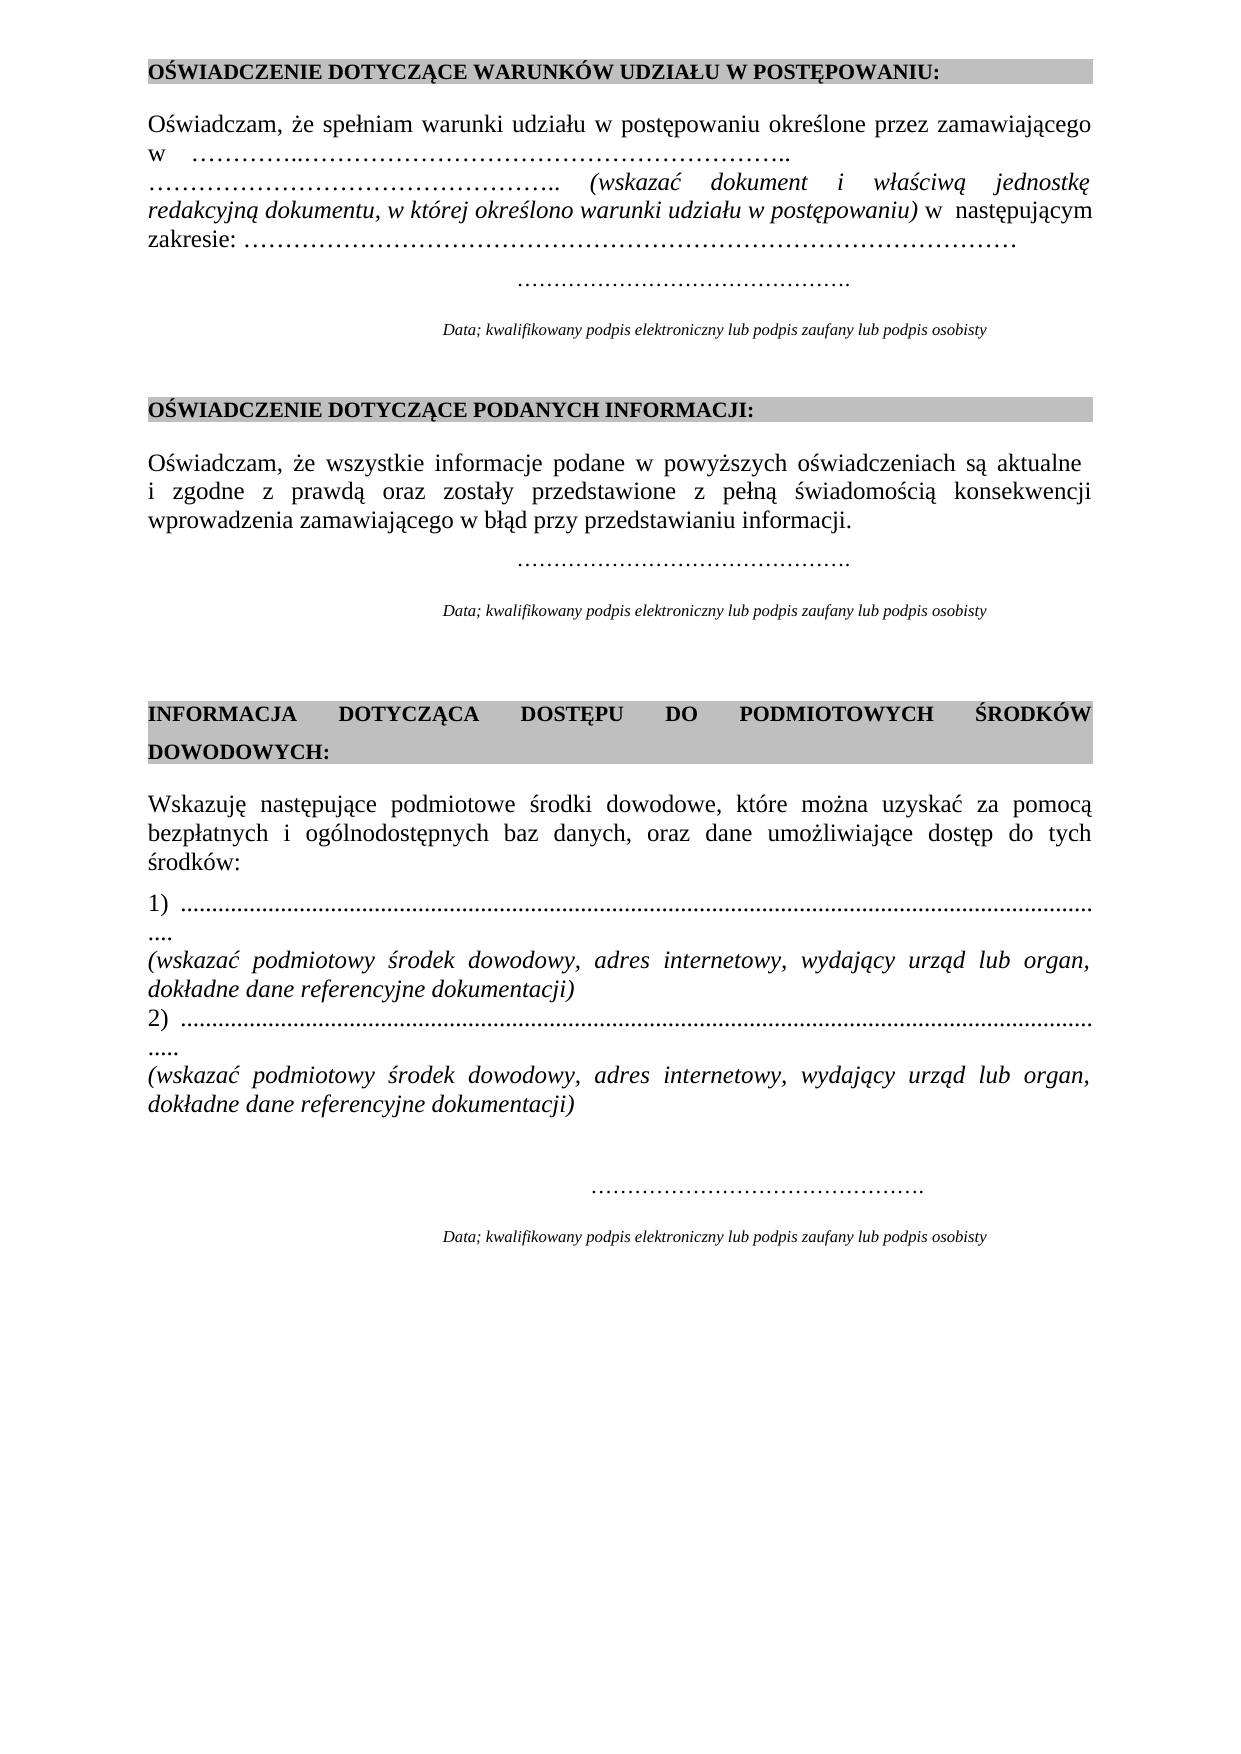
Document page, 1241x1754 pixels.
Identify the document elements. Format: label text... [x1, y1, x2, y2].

text 1) ...................................................................................................................................................... [148, 888, 1093, 946]
text Oświadczam, że wszystkie informacje podane w powyższych oświadczeniach są aktualne i zgodne z prawdą oraz zostały przedstawione z pełną świadomością konsekwencji wprowadzenia zamawiającego w błąd przy przedstawianiu informacji. [148, 448, 1093, 534]
text Data; kwalifikowany podpis elektroniczny lub podpis zaufany lub podpis osobisty [148, 1227, 1093, 1246]
list ………………………………………. [444, 266, 1093, 291]
text Data; kwalifikowany podpis elektroniczny lub podpis zaufany lub podpis osobisty [148, 601, 1093, 620]
text (wskazać podmiotowy środek dowodowy, adres internetowy, wydający urząd lub organ, dokładne dane referencyjne dokumentacji) [148, 946, 1093, 1003]
list ………………………………………. [444, 546, 1093, 572]
text INFORMACJA DOTYCZĄCA DOSTĘPU DO PODMIOTOWYCH ŚRODKÓW DOWODOWYCH: [148, 701, 1093, 764]
text OŚWIADCZENIE DOTYCZĄCE PODANYCH INFORMACJI: [148, 397, 1093, 422]
text 2) ....................................................................................................................................................... [148, 1003, 1093, 1061]
text (wskazać podmiotowy środek dowodowy, adres internetowy, wydający urząd lub organ, dokładne dane referencyjne dokumentacji) [148, 1061, 1093, 1118]
text Oświadczam, że spełniam warunki udziału w postępowaniu określone przez zamawiającego w …………..…………………………………………………..………………………………………….. (wskazać dokument i właściwą jednostkę redakcyjną dokumentu, w której określono warunki udziału w postępowaniu) w następującym zakresie: ………………………………………………………………………………… [148, 109, 1093, 253]
text Data; kwalifikowany podpis elektroniczny lub podpis zaufany lub podpis osobisty [148, 320, 1093, 339]
text ………………………………………. [148, 1173, 1093, 1198]
text OŚWIADCZENIE DOTYCZĄCE WARUNKÓW UDZIAŁU W POSTĘPOWANIU: [148, 59, 1093, 84]
text Wskazuję następujące podmiotowe środki dowodowe, które można uzyskać za pomocą bezpłatnych i ogólnodostępnych baz danych, oraz dane umożliwiające dostęp do tych środków: [148, 789, 1093, 876]
